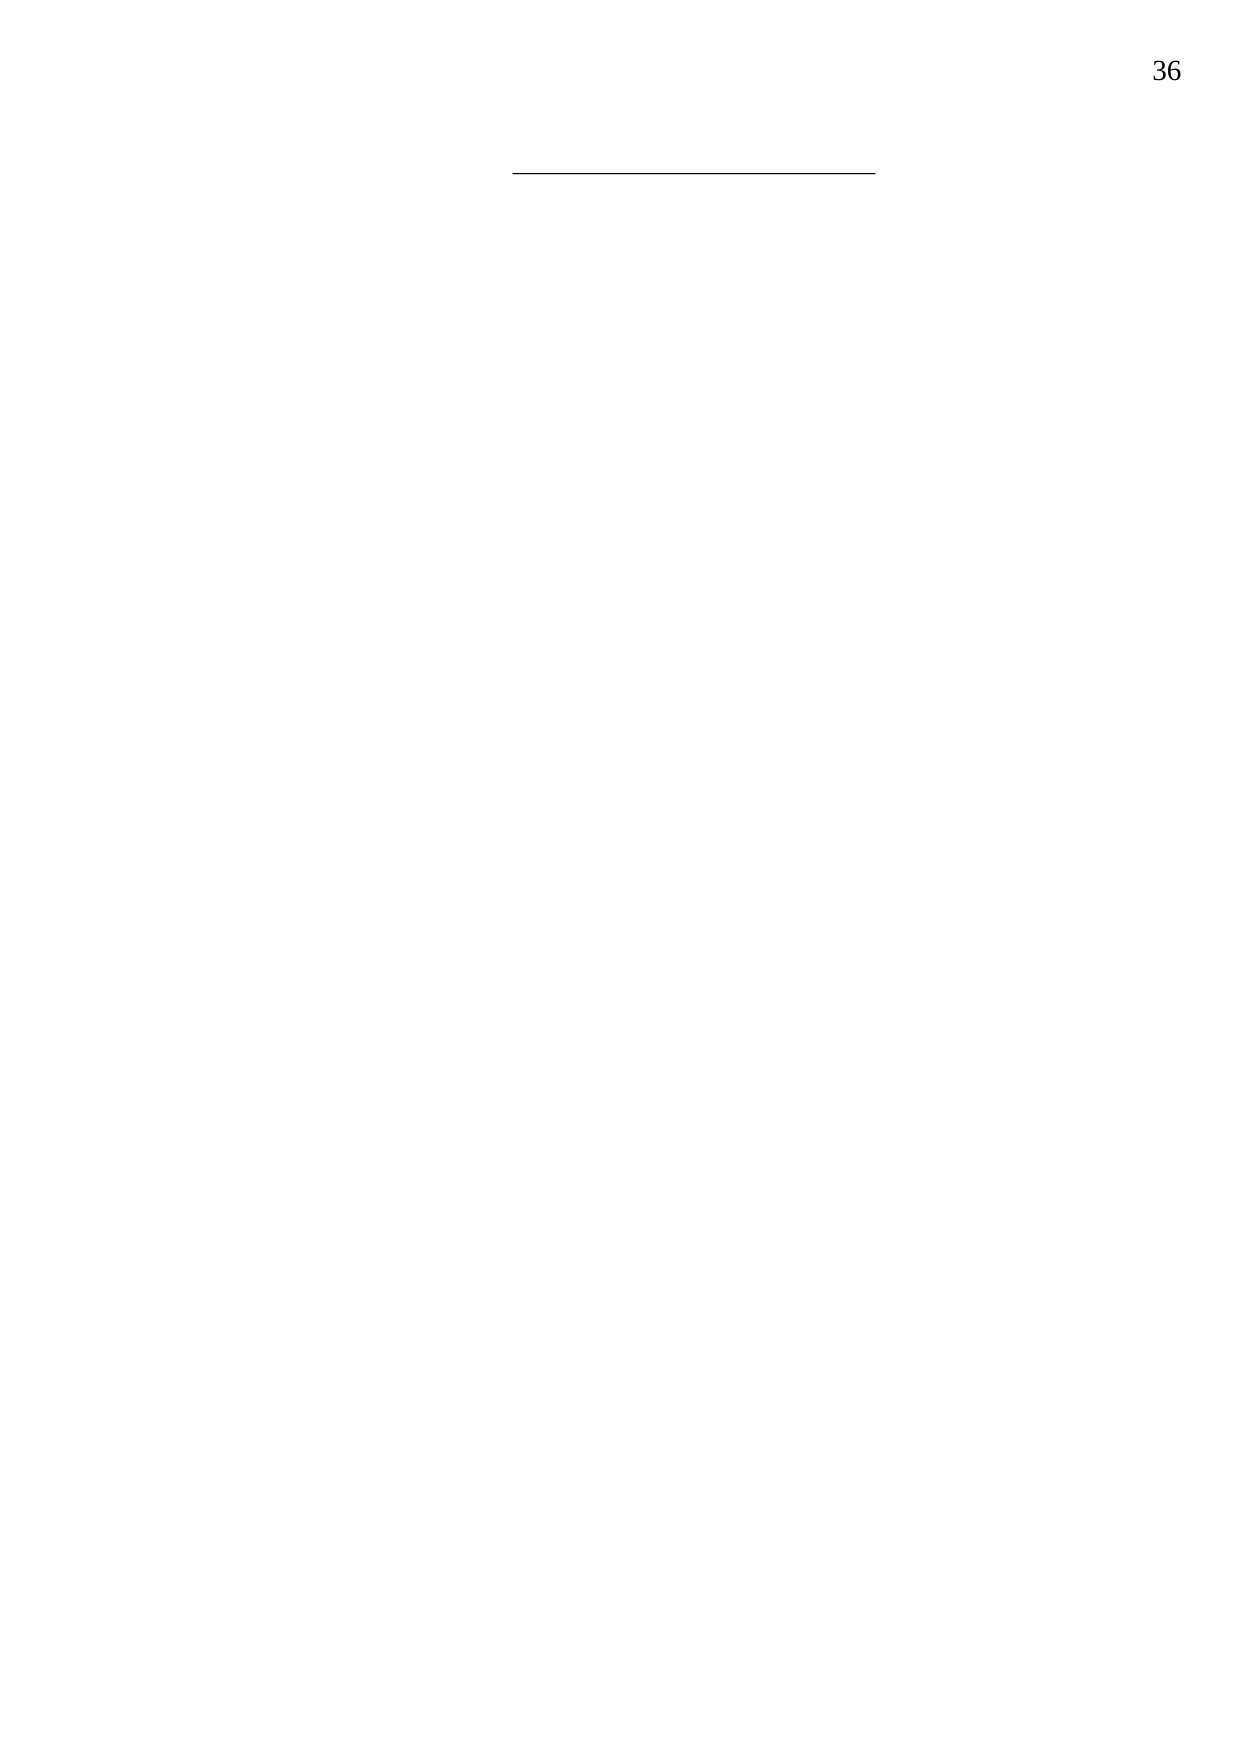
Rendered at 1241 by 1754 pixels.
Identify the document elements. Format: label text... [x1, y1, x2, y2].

text _____________________________ [207, 148, 1181, 176]
